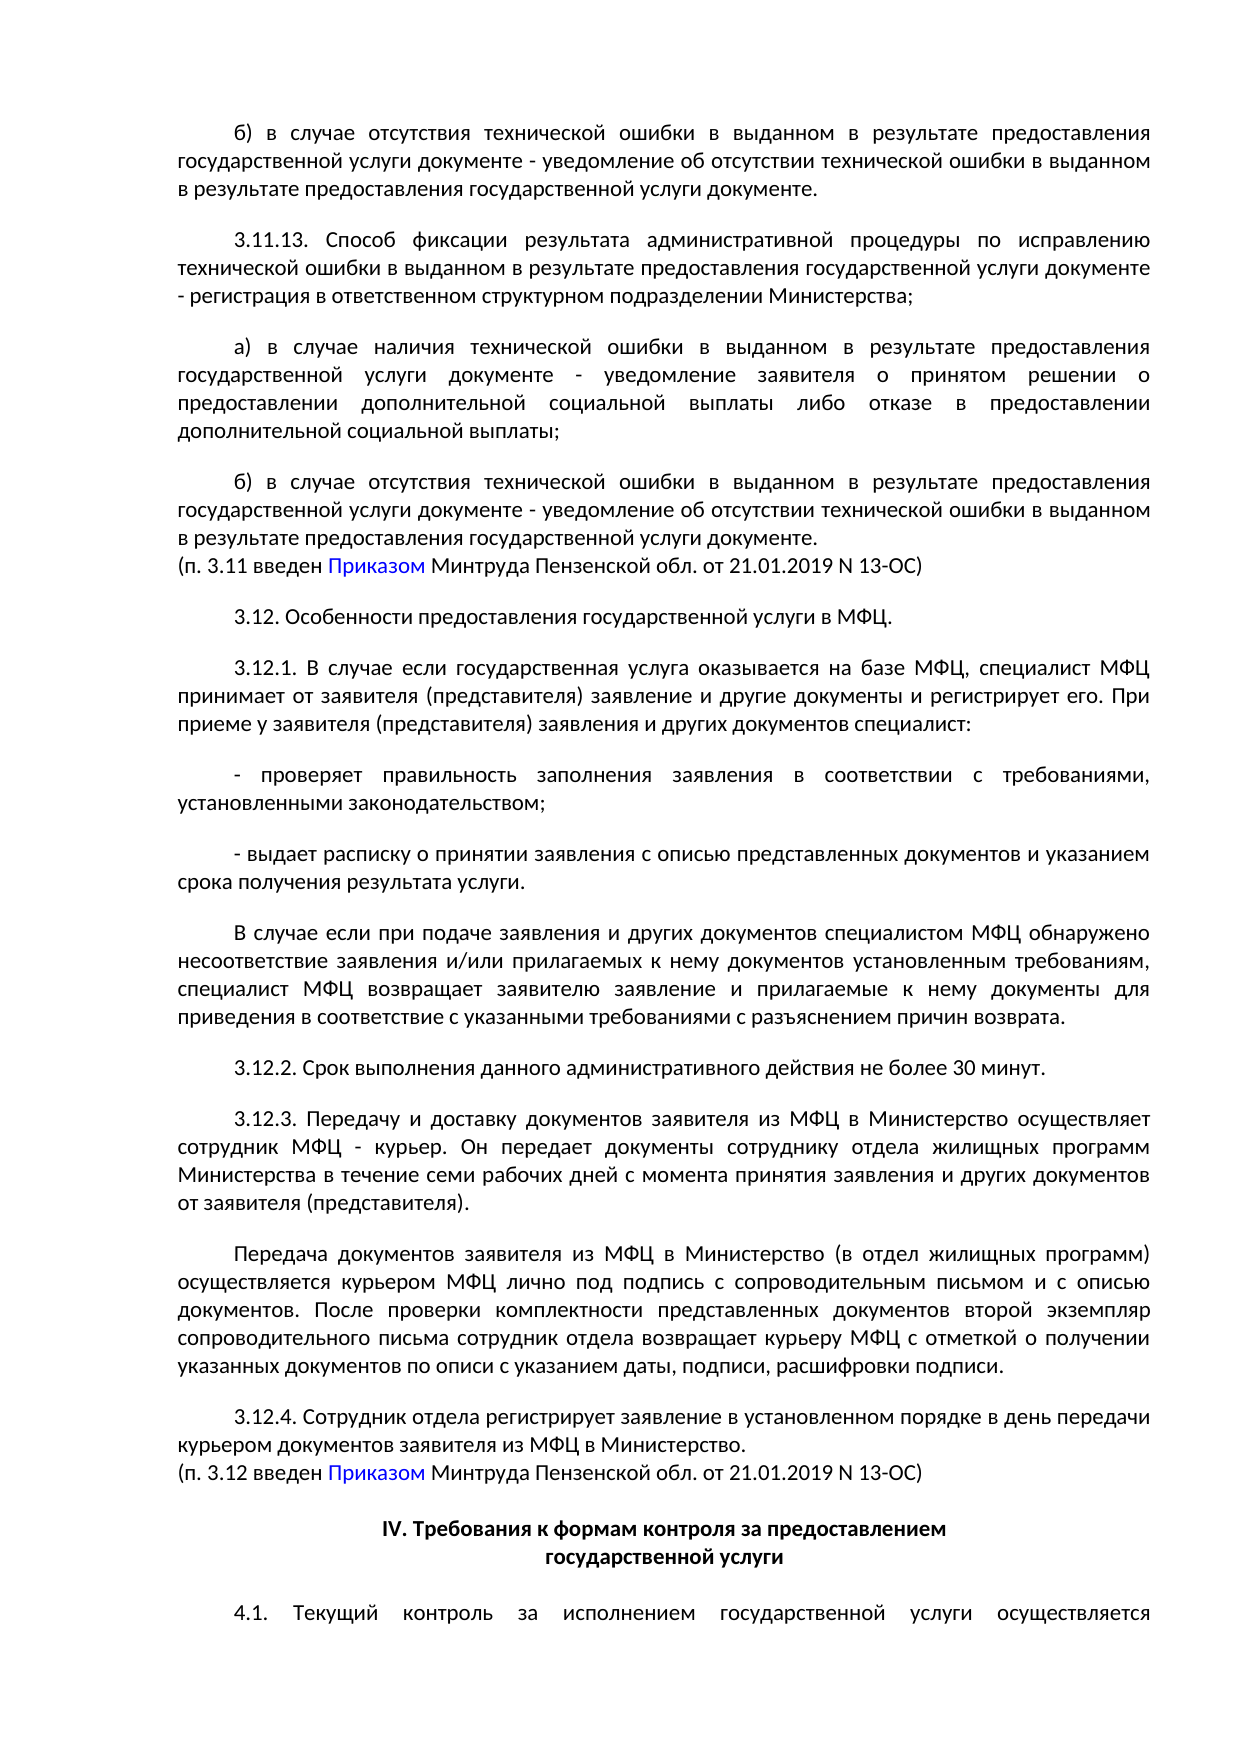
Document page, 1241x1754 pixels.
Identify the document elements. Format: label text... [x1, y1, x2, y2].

text 3.12.4. Сотрудник отдела регистрирует заявление в установленном порядке в день передачи курьером документов заявителя из МФЦ в Министерство. [177, 1402, 1152, 1458]
text 3.12. Особенности предоставления государственной услуги в МФЦ. [233, 602, 1152, 630]
text 3.12.1. В случае если государственная услуга оказывается на базе МФЦ, специалист МФЦ принимает от заявителя (представителя) заявление и другие документы и регистрирует его. При приеме у заявителя (представителя) заявления и других документов специалист: [177, 653, 1152, 737]
text - выдает расписку о принятии заявления с описью представленных документов и указанием срока получения результата услуги. [177, 839, 1152, 895]
text 3.12.3. Передачу и доставку документов заявителя из МФЦ в Министерство осуществляет сотрудник МФЦ - курьер. Он передает документы сотруднику отдела жилищных программ Министерства в течение семи рабочих дней с момента принятия заявления и других документов от заявителя (представителя). [177, 1104, 1152, 1216]
text - проверяет правильность заполнения заявления в соответствии с требованиями, установленными законодательством; [177, 760, 1152, 816]
text 3.11.13. Способ фиксации результата административной процедуры по исправлению технической ошибки в выданном в результате предоставления государственной услуги документе - регистрация в ответственном структурном подразделении Министерства; [177, 225, 1152, 309]
title IV. Требования к формам контроля за предоставлением [177, 1514, 1152, 1542]
text (п. 3.12 введен Приказом Минтруда Пензенской обл. от 21.01.2019 N 13-ОС) [177, 1458, 1152, 1486]
text Передача документов заявителя из МФЦ в Министерство (в отдел жилищных программ) осуществляется курьером МФЦ лично под подпись с сопроводительным письмом и с описью документов. После проверки комплектности представленных документов второй экземпляр сопроводительного письма сотрудник отдела возвращает курьеру МФЦ с отметкой о получении указанных документов по описи с указанием даты, подписи, расшифровки подписи. [177, 1239, 1152, 1379]
text б) в случае отсутствия технической ошибки в выданном в результате предоставления государственной услуги документе - уведомление об отсутствии технической ошибки в выданном в результате предоставления государственной услуги документе. [177, 118, 1152, 202]
title государственной услуги [177, 1542, 1152, 1570]
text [177, 1598, 1152, 1626]
text 3.12.2. Срок выполнения данного административного действия не более 30 минут. [177, 1053, 1152, 1081]
text (п. 3.11 введен Приказом Минтруда Пензенской обл. от 21.01.2019 N 13-ОС) [177, 551, 1152, 579]
text б) в случае отсутствия технической ошибки в выданном в результате предоставления государственной услуги документе - уведомление об отсутствии технической ошибки в выданном в результате предоставления государственной услуги документе. [177, 467, 1152, 551]
text В случае если при подаче заявления и других документов специалистом МФЦ обнаружено несоответствие заявления и/или прилагаемых к нему документов установленным требованиям, специалист МФЦ возвращает заявителю заявление и прилагаемые к нему документы для приведения в соответствие с указанными требованиями с разъяснением причин возврата. [177, 918, 1152, 1030]
